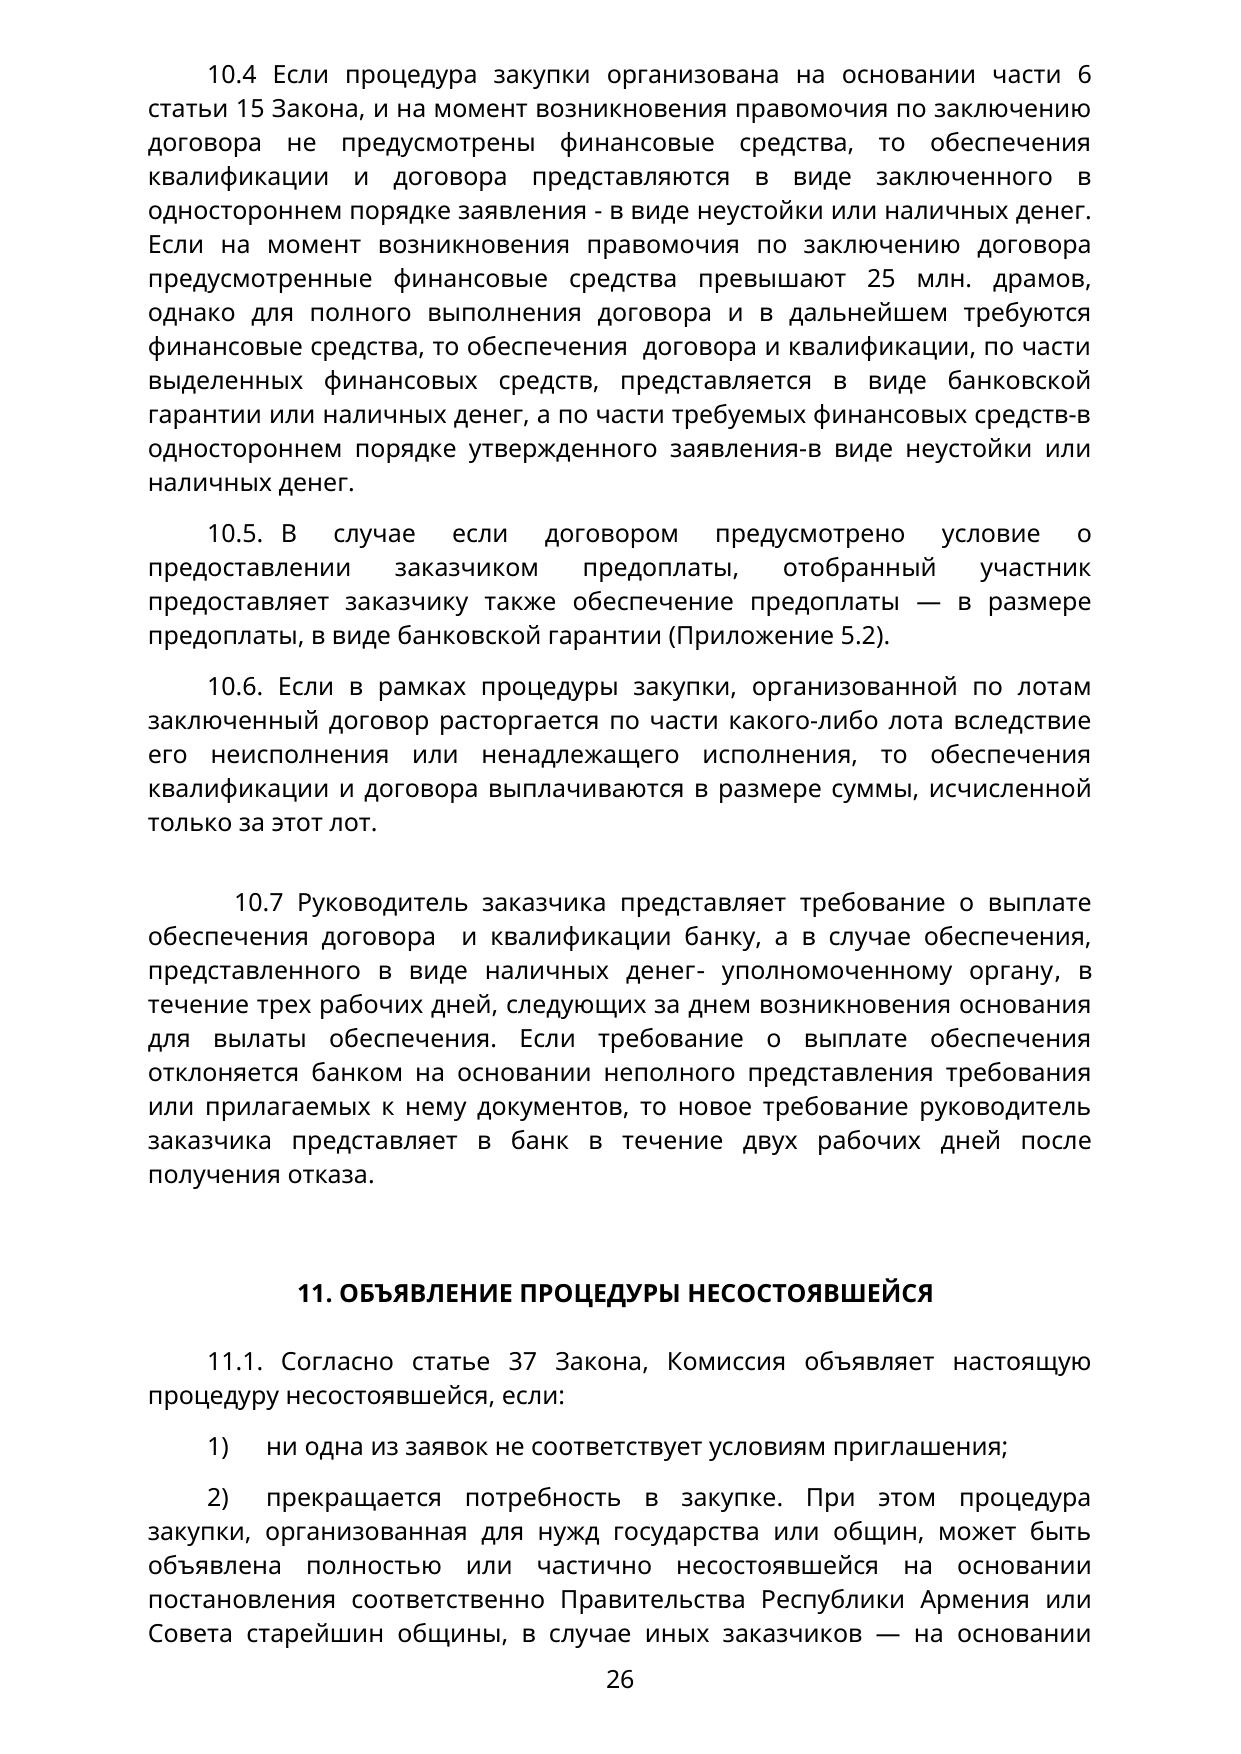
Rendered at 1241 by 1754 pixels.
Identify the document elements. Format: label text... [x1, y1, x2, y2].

text 11. ОБЪЯВЛЕНИЕ ПРОЦЕДУРЫ НЕСОСТОЯВШЕЙСЯ [148, 1276, 1092, 1310]
text 1) ни одна из заявок не соответствует условиям приглашения; [148, 1429, 1092, 1463]
text 10.5. В случае если договором предусмотрено условие о предоставлении заказчиком предоплаты, отобранный участник предоставляет заказчику также обеспечение предоплаты — в размере предоплаты, в виде банковской гарантии (Приложение 5.2). [148, 516, 1092, 652]
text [148, 1479, 1092, 1650]
text 11.1. Согласно статье 37 Закона, Комиссия объявляет настоящую процедуру несостоявшейся, если: [148, 1344, 1092, 1412]
text 10.4 Если процедура закупки организована на основании части 6 статьи 15 Закона, и на момент возникновения правомочия по заключению договора не предусмотрены финансовые средства, то обеспечения квалификации и договора представляются в виде заключенного в одностороннем порядке заявления - в виде неустойки или наличных денег. Если на момент возникновения правомочия по заключению договора предусмотренные финансовые средства превышают 25 млн. драмов, однако для полного выполнения договора и в дальнейшем требуются финансовые средства, то обеспечения договора и квалификации, по части выделенных финансовых средств, представляется в виде банковской гарантии или наличных денег, а по части требуемых финансовых средств-в одностороннем порядке утвержденного заявления-в виде неустойки или наличных денег. [148, 56, 1092, 499]
text 10.7 Руководитель заказчика представляет требование о выплате обеспечения договора и квалификации банку, а в случае обеспечения, представленного в виде наличных денег- уполномоченному органу, в течение трех рабочих дней, следующих за днем возникновения основания для вылаты обеспечения. Если требование о выплате обеспечения отклоняется банком на основании неполного представления требования или прилагаемых к нему документов, то новое требование руководитель заказчика представляет в банк в течение двух рабочих дней после получения отказа. [148, 884, 1092, 1191]
text 10.6. Если в рамках процедуры закупки, организованной по лотам заключенный договор расторгается по части какого-либо лота вследствие его неисполнения или ненадлежащего исполнения, то обеспечения квалификации и договора выплачиваются в размере суммы, исчисленной только за этот лот. [148, 669, 1092, 839]
